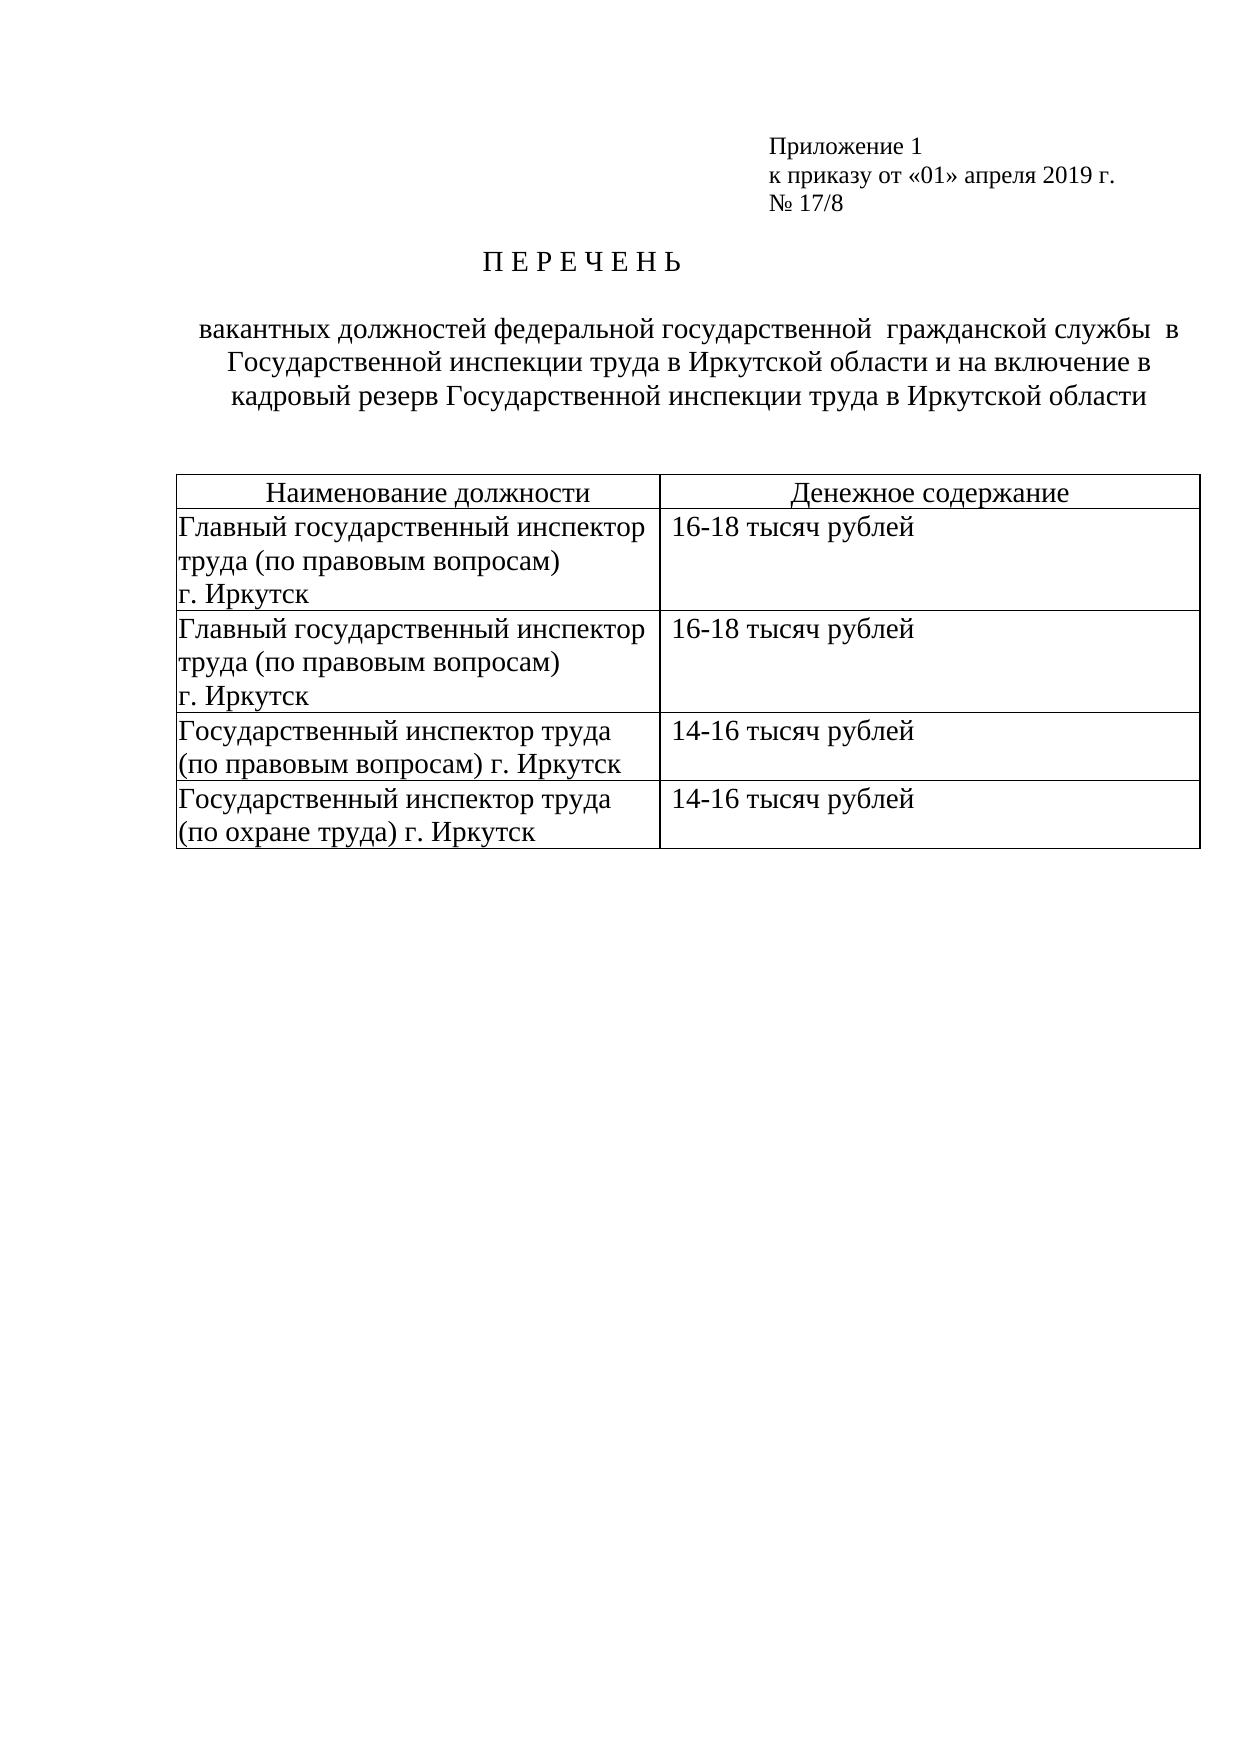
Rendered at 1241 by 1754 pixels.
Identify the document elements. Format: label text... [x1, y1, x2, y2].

table_cell 16-18 тысяч рублей [661, 509, 1199, 610]
text к приказу от «01» апреля 2019 г. [769, 160, 1181, 188]
table_cell Государственный инспектор труда (по правовым вопросам) г. Иркутск [177, 713, 659, 780]
table_cell 16-18 тысяч рублей [661, 611, 1199, 712]
table_cell Государственный инспектор труда (по охране труда) г. Иркутск [177, 781, 659, 848]
table_header Наименование должности [177, 475, 659, 508]
text № 17/8 [769, 188, 1181, 217]
text вакантных должностей федеральной государственной гражданской службы в Государственной инспекции труда в Иркутской области и на включение в кадровый резерв Государственной инспекции труда в Иркутской области [197, 311, 1181, 411]
table_cell Главный государственный инспектор труда (по правовым вопросам) г. Иркутск [177, 509, 659, 610]
table_cell Главный государственный инспектор труда (по правовым вопросам) г. Иркутск [177, 611, 659, 712]
text П Е Р Е Ч Е Н Ь [409, 244, 1181, 277]
table_cell 14-16 тысяч рублей [661, 781, 1199, 848]
text Приложение 1 [769, 131, 1181, 160]
table_cell 14-16 тысяч рублей [661, 713, 1199, 780]
table_header Денежное содержание [661, 475, 1199, 508]
